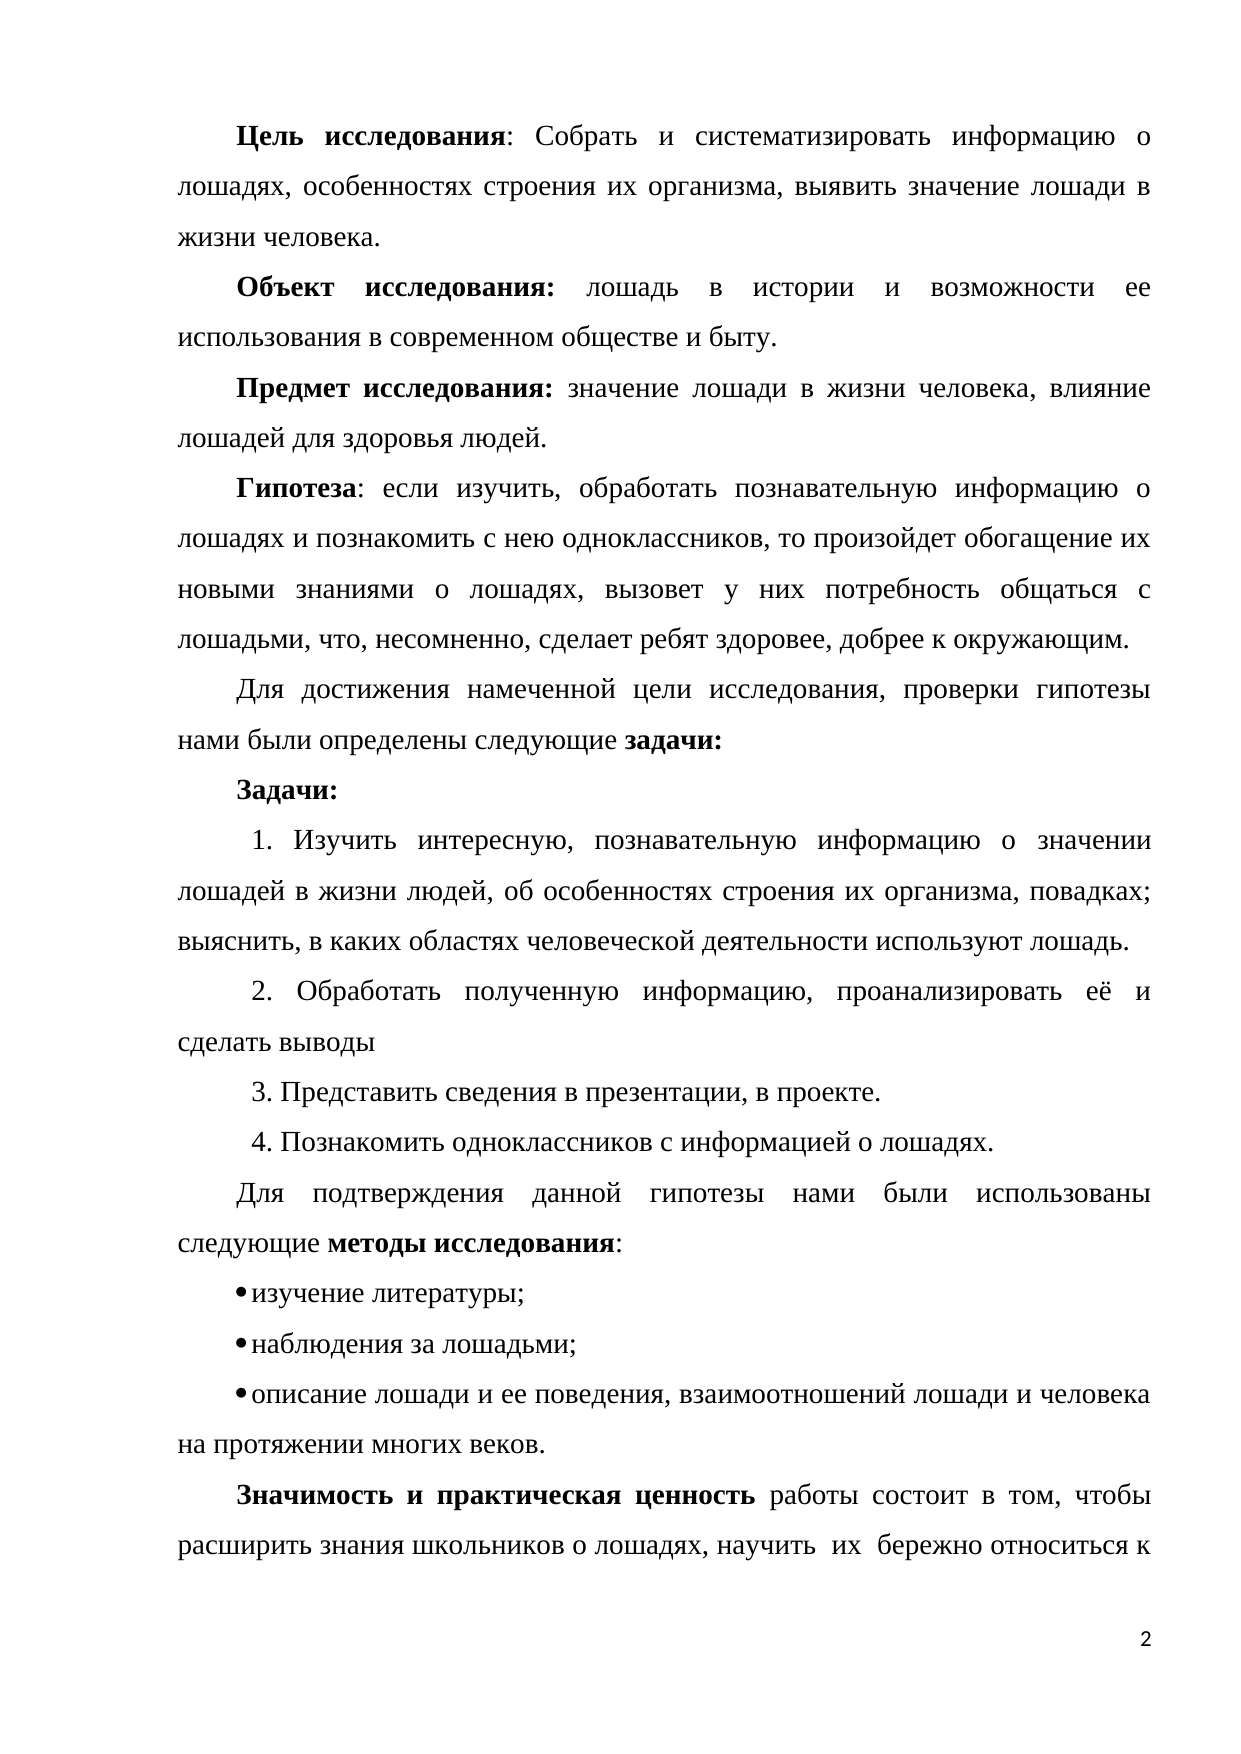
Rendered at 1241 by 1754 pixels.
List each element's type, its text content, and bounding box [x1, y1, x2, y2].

text Для достижения намеченной цели исследования, проверки гипотезы нами были определены следующие задачи: [177, 672, 1152, 755]
text 4. Познакомить одноклассников с информацией о лошадях. [177, 1124, 1152, 1158]
text Цель исследования: Собрать и систематизировать информацию о лошадях, особенностях строения их организма, выявить значение лошади в жизни человека. [177, 118, 1152, 252]
text 2. Обработать полученную информацию, проанализировать её и сделать выводы [177, 973, 1152, 1057]
list изучение литературы; [177, 1275, 1152, 1309]
list наблюдения за лошадьми; [177, 1326, 1152, 1359]
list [177, 1477, 1152, 1561]
text Задачи: [177, 772, 1152, 806]
text 3. Представить сведения в презентации, в проекте. [177, 1074, 1152, 1108]
text Гипотеза: если изучить, обработать познавательную информацию о лошадях и познакомить с нею одноклассников, то произойдет обогащение их новыми знаниями о лошадях, вызовет у них потребность общаться с лошадьми, что, несомненно, сделает ребят здоровее, добрее к окружающим. [177, 470, 1152, 655]
text Объект исследования: лошадь в истории и возможности ее использования в современном обществе и быту. [177, 269, 1152, 353]
list описание лошади и ее поведения, взаимоотношений лошади и человека на протяжении многих веков. [177, 1376, 1152, 1460]
text 1. Изучить интересную, познавательную информацию о значении лошадей в жизни людей, об особенностях строения их организма, повадках; выяснить, в каких областях человеческой деятельности используют лошадь. [177, 822, 1152, 957]
text Предмет исследования: значение лошади в жизни человека, влияние лошадей для здоровья людей. [177, 370, 1152, 453]
text Для подтверждения данной гипотезы нами были использованы следующие методы исследования: [177, 1175, 1152, 1258]
